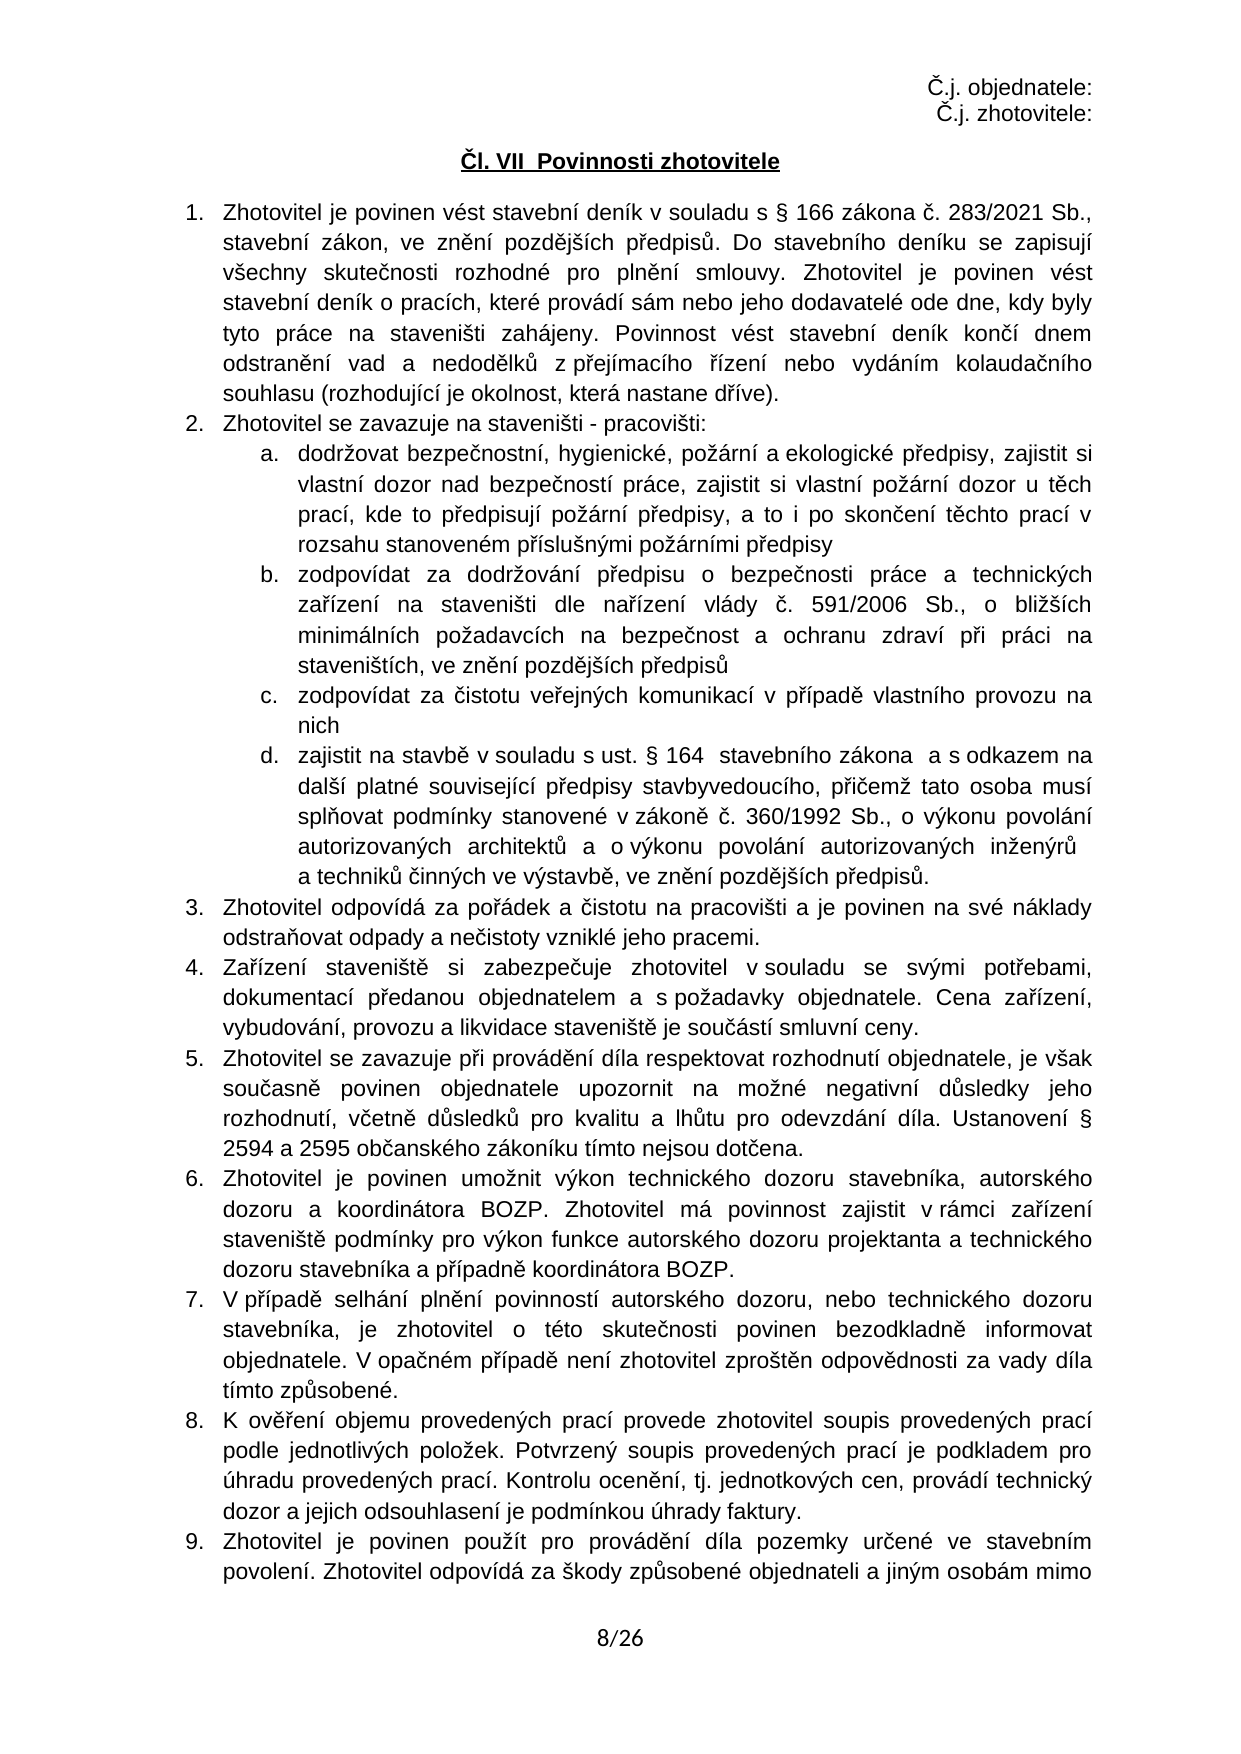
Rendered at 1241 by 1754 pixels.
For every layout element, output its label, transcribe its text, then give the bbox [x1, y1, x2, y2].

list Zhotovitel se zavazuje při provádění díla respektovat rozhodnutí objednatele, je však současně povinen objednatele upozornit na možné negativní důsledky jeho rozhodnutí, včetně důsledků pro kvalitu a lhůtu pro odevzdání díla. Ustanovení § 2594 a 2595 občanského zákoníku tímto nejsou dotčena. [185, 1044, 1093, 1161]
list Zhotovitel se zavazuje na staveništi - pracovišti: [185, 410, 1093, 436]
list Zhotovitel je povinen umožnit výkon technického dozoru stavebníka, autorského dozoru a koordinátora BOZP. Zhotovitel má povinnost zajistit v rámci zařízení staveniště podmínky pro výkon funkce autorského dozoru projektanta a technického dozoru stavebníka a případně koordinátora BOZP. [185, 1165, 1093, 1282]
list zajistit na stavbě v souladu s ust. § 164 stavebního zákona a s odkazem na další platné související předpisy stavbyvedoucího, přičemž tato osoba musí splňovat podmínky stanovené v zákoně č. 360/1992 Sb., o výkonu povolání autorizovaných architektů a o výkonu povolání autorizovaných inženýrů a techniků činných ve výstavbě, ve znění pozdějších předpisů. [260, 742, 1093, 889]
list K ověření objemu provedených prací provede zhotovitel soupis provedených prací podle jednotlivých položek. Potvrzený soupis provedených prací je podkladem pro úhradu provedených prací. Kontrolu ocenění, tj. jednotkových cen, provádí technický dozor a jejich odsouhlasení je podmínkou úhrady faktury. [185, 1407, 1093, 1524]
list zodpovídat za dodržování předpisu o bezpečnosti práce a technických zařízení na staveništi dle nařízení vlády č. 591/2006 Sb., o bližších minimálních požadavcích na bezpečnost a ochranu zdraví při práci na staveništích, ve znění pozdějších předpisů [260, 561, 1093, 678]
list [185, 1528, 1093, 1584]
list V případě selhání plnění povinností autorského dozoru, nebo technického dozoru stavebníka, je zhotovitel o této skutečnosti povinen bezodkladně informovat objednatele. V opačném případě není zhotovitel zproštěn odpovědnosti za vady díla tímto způsobené. [185, 1286, 1093, 1403]
list Zhotovitel odpovídá za pořádek a čistotu na pracovišti a je povinen na své náklady odstraňovat odpady a nečistoty vzniklé jeho pracemi. [185, 893, 1093, 950]
text Čl. VII Povinnosti zhotovitele [148, 148, 1093, 174]
list dodržovat bezpečnostní, hygienické, požární a ekologické předpisy, zajistit si vlastní dozor nad bezpečností práce, zajistit si vlastní požární dozor u těch prací, kde to předpisují požární předpisy, a to i po skončení těchto prací v rozsahu stanoveném příslušnými požárními předpisy [260, 440, 1093, 557]
list Zhotovitel je povinen vést stavební deník v souladu s § 166 zákona č. 283/2021 Sb., stavební zákon, ve znění pozdějších předpisů. Do stavebního deníku se zapisují všechny skutečnosti rozhodné pro plnění smlouvy. Zhotovitel je povinen vést stavební deník o pracích, které provádí sám nebo jeho dodavatelé ode dne, kdy byly tyto práce na staveništi zahájeny. Povinnost vést stavební deník končí dnem odstranění vad a nedodělků z přejímacího řízení nebo vydáním kolaudačního souhlasu (rozhodující je okolnost, která nastane dříve). [185, 199, 1093, 406]
list Zařízení staveniště si zabezpečuje zhotovitel v souladu se svými potřebami, dokumentací předanou objednatelem a s požadavky objednatele. Cena zařízení, vybudování, provozu a likvidace staveniště je součástí smluvní ceny. [185, 954, 1093, 1041]
list zodpovídat za čistotu veřejných komunikací v případě vlastního provozu na nich [260, 682, 1093, 738]
